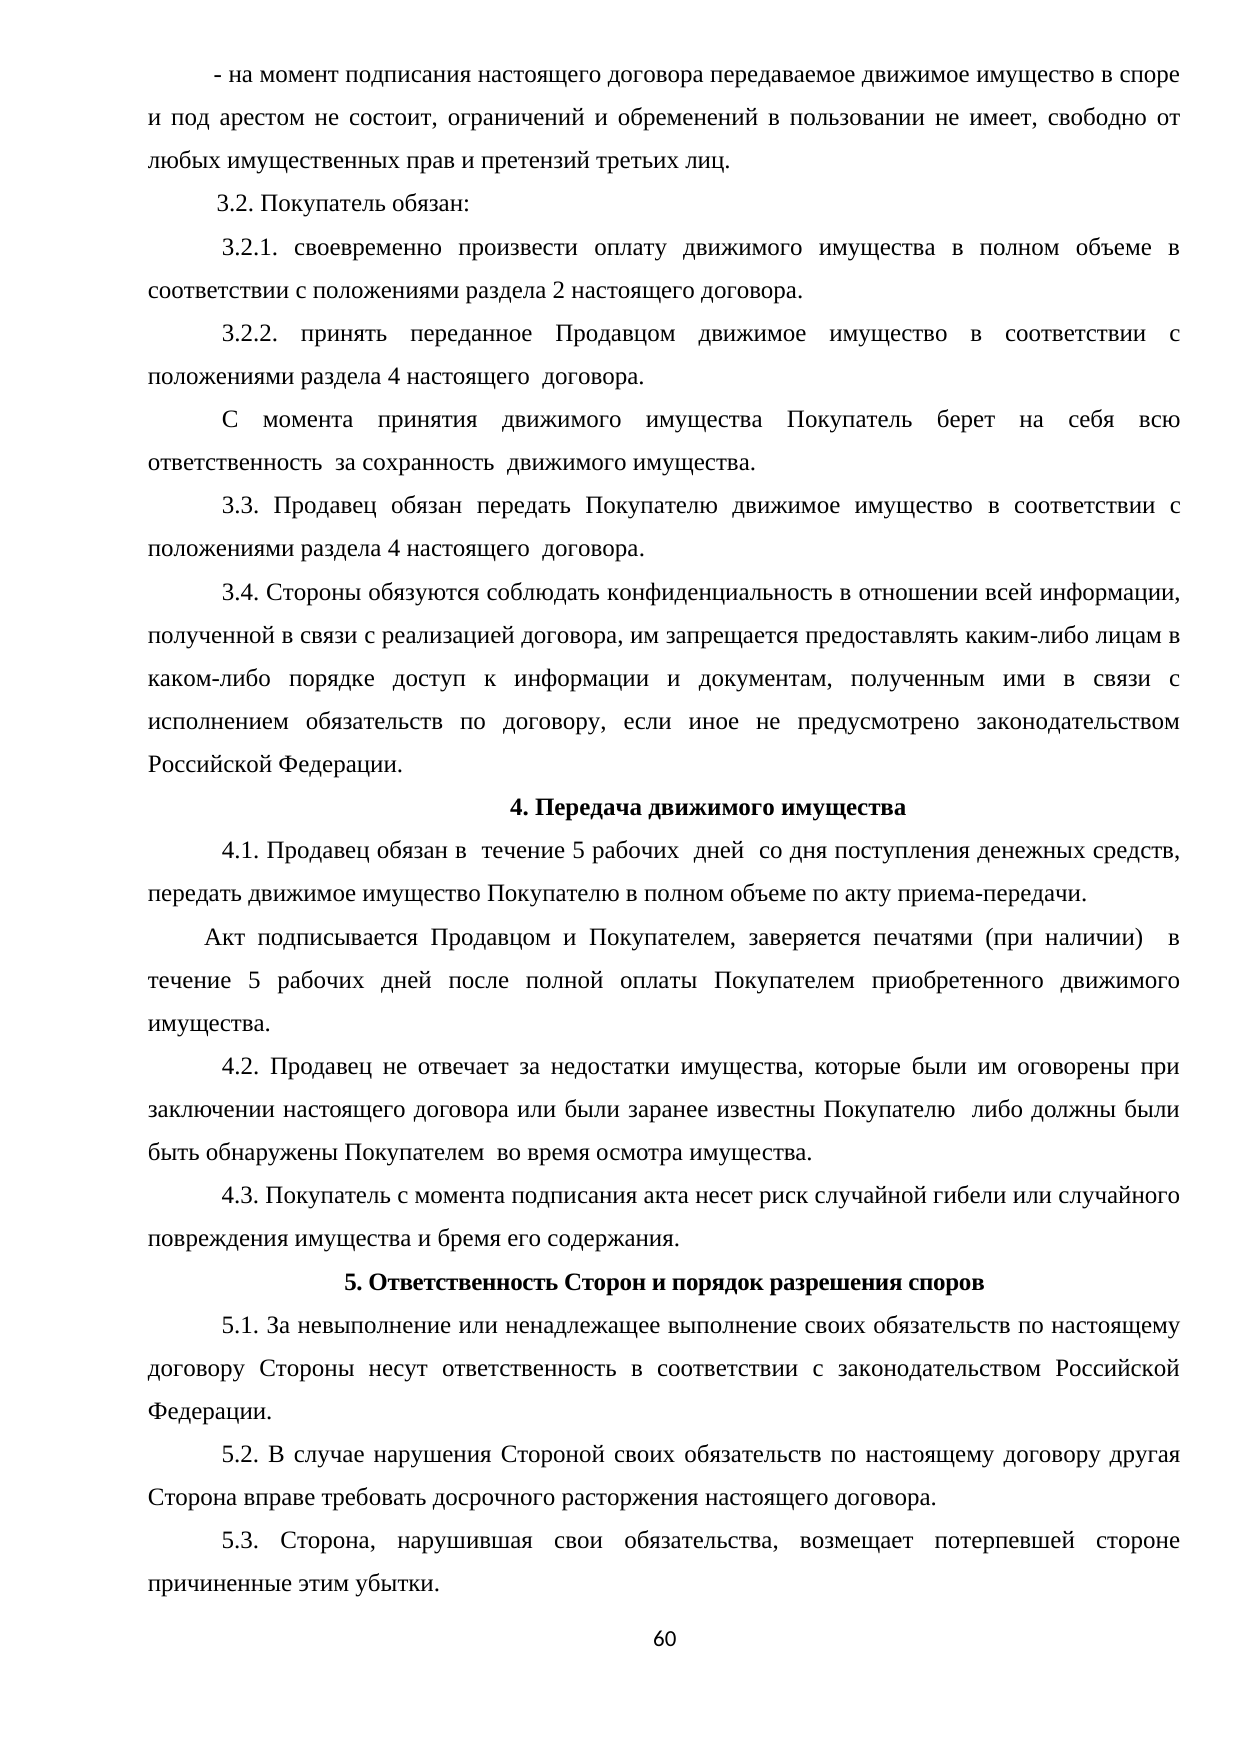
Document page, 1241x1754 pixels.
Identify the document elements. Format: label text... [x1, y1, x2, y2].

text 3.4. Стороны обязуются соблюдать конфиденциальность в отношении всей информации, полученной в связи с реализацией договора, им запрещается предоставлять каким-либо лицам в каком-либо порядке доступ к информации и документам, полученным ими в связи с исполнением обязательств по договору, если иное не предусмотрено законодательством Российской Федерации. [148, 577, 1181, 778]
text 5. Ответственность Сторон и порядок разрешения споров [148, 1267, 1181, 1295]
text - на момент подписания настоящего договора передаваемое движимое имущество в споре и под арестом не состоит, ограничений и обременений в пользовании не имеет, свободно от любых имущественных прав и претензий третьих лиц. [148, 59, 1181, 174]
text 5.3. Сторона, нарушившая свои обязательства, возмещает потерпевшей стороне причиненные этим убытки. [148, 1525, 1181, 1597]
text 4. Передача движимого имущества [148, 792, 1181, 821]
text Акт подписывается Продавцом и Покупателем, заверяется печатями (при наличии) в течение 5 рабочих дней после полной оплаты Покупателем приобретенного движимого имущества. [148, 922, 1181, 1037]
text С момента принятия движимого имущества Покупатель берет на себя всю ответственность за сохранность движимого имущества. [148, 404, 1181, 476]
text 4.3. Покупатель с момента подписания акта несет риск случайной гибели или случайного повреждения имущества и бремя его содержания. [148, 1180, 1181, 1252]
text 4.2. Продавец не отвечает за недостатки имущества, которые были им оговорены при заключении настоящего договора или были заранее известны Покупателю либо должны были быть обнаружены Покупателем во время осмотра имущества. [148, 1051, 1181, 1166]
text 3.2.1. своевременно произвести оплату движимого имущества в полном объеме в соответствии с положениями раздела 2 настоящего договора. [148, 232, 1181, 303]
text 3.3. Продавец обязан передать Покупателю движимое имущество в соответствии с положениями раздела 4 настоящего договора. [148, 490, 1181, 562]
text 3.2. Покупатель обязан: [148, 188, 1181, 217]
text 5.1. За невыполнение или ненадлежащее выполнение своих обязательств по настоящему договору Стороны несут ответственность в соответствии с законодательством Российской Федерации. [148, 1310, 1181, 1425]
text 4.1. Продавец обязан в течение 5 рабочих дней со дня поступления денежных средств, передать движимое имущество Покупателю в полном объеме по акту приема-передачи. [148, 835, 1181, 907]
text 3.2.2. принять переданное Продавцом движимое имущество в соответствии с положениями раздела 4 настоящего договора. [148, 318, 1181, 390]
text 5.2. В случае нарушения Стороной своих обязательств по настоящему договору другая Сторона вправе требовать досрочного расторжения настоящего договора. [148, 1439, 1181, 1511]
